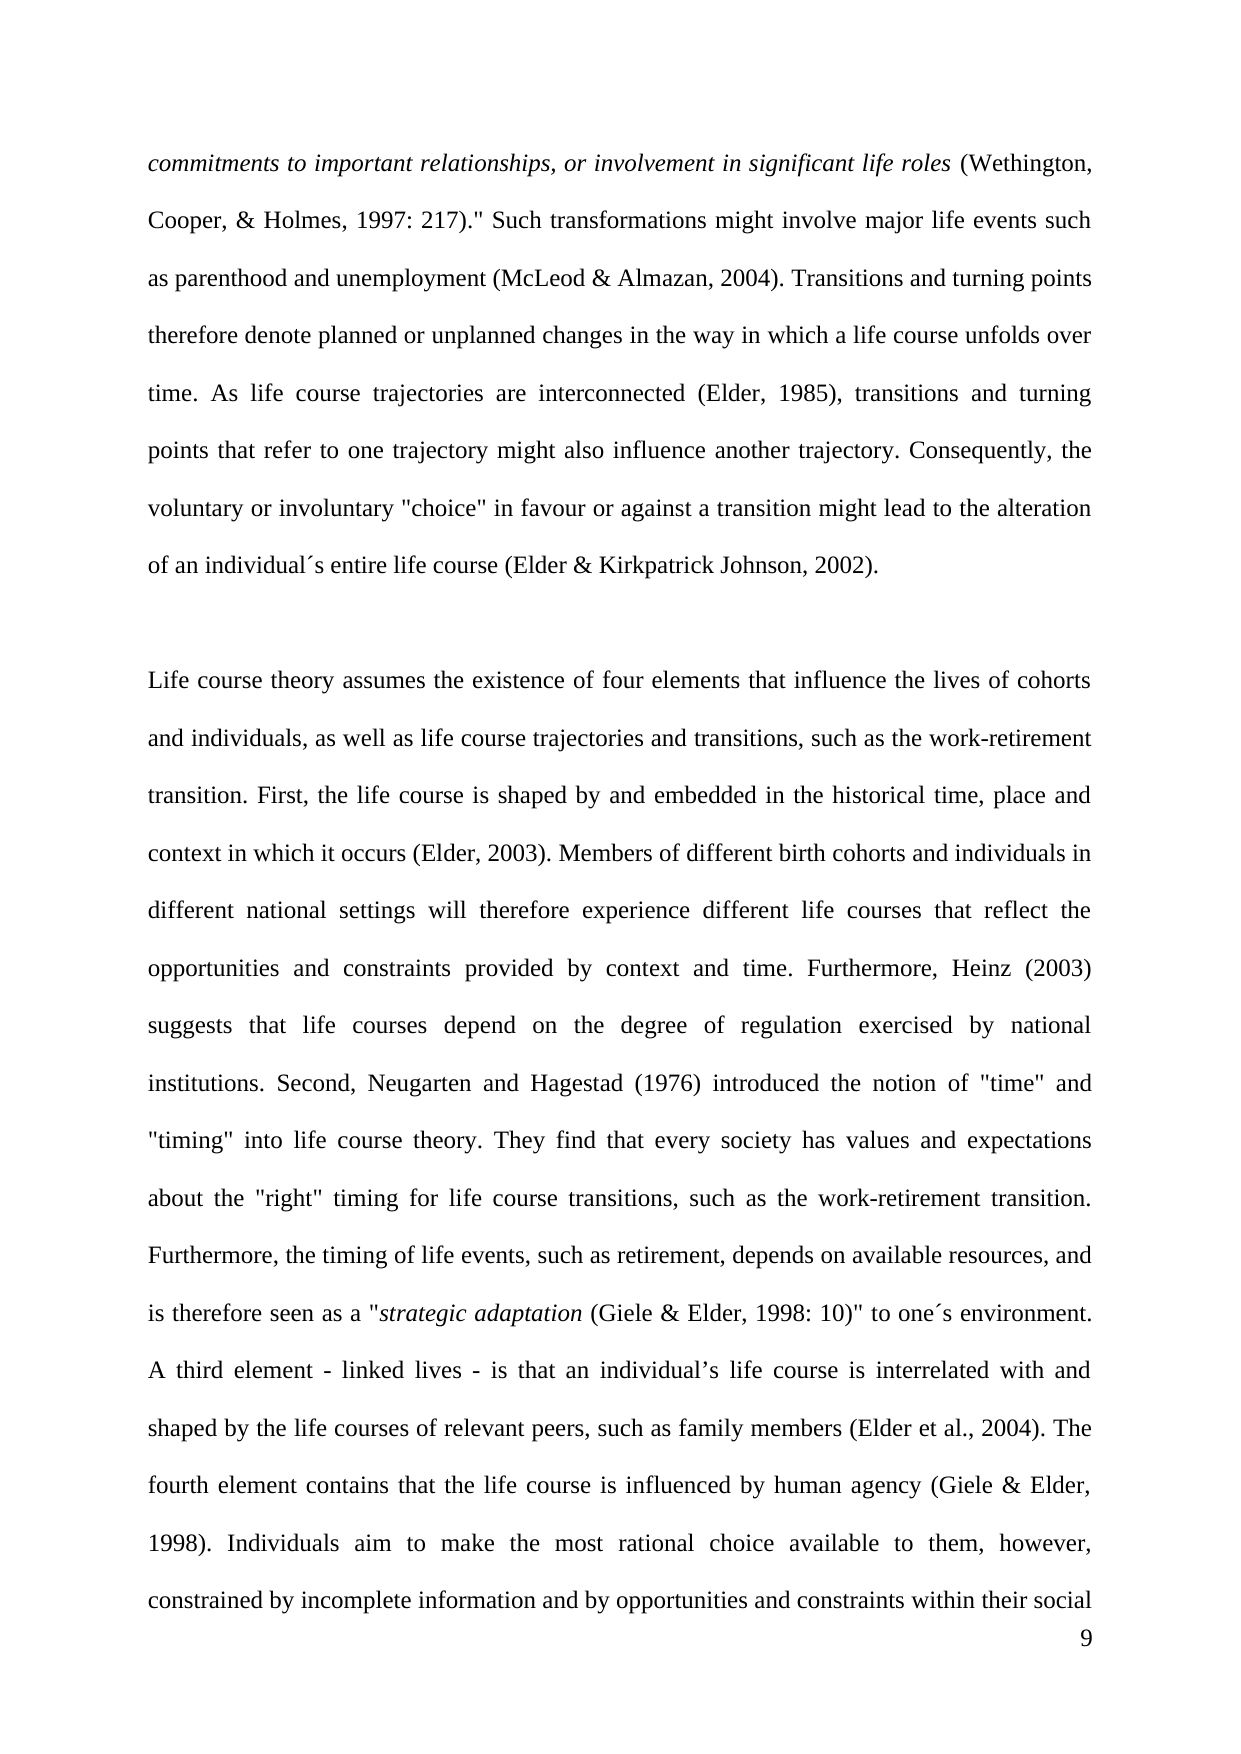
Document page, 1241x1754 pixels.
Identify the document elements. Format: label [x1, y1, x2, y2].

text [148, 665, 1093, 1614]
text [148, 148, 1093, 579]
